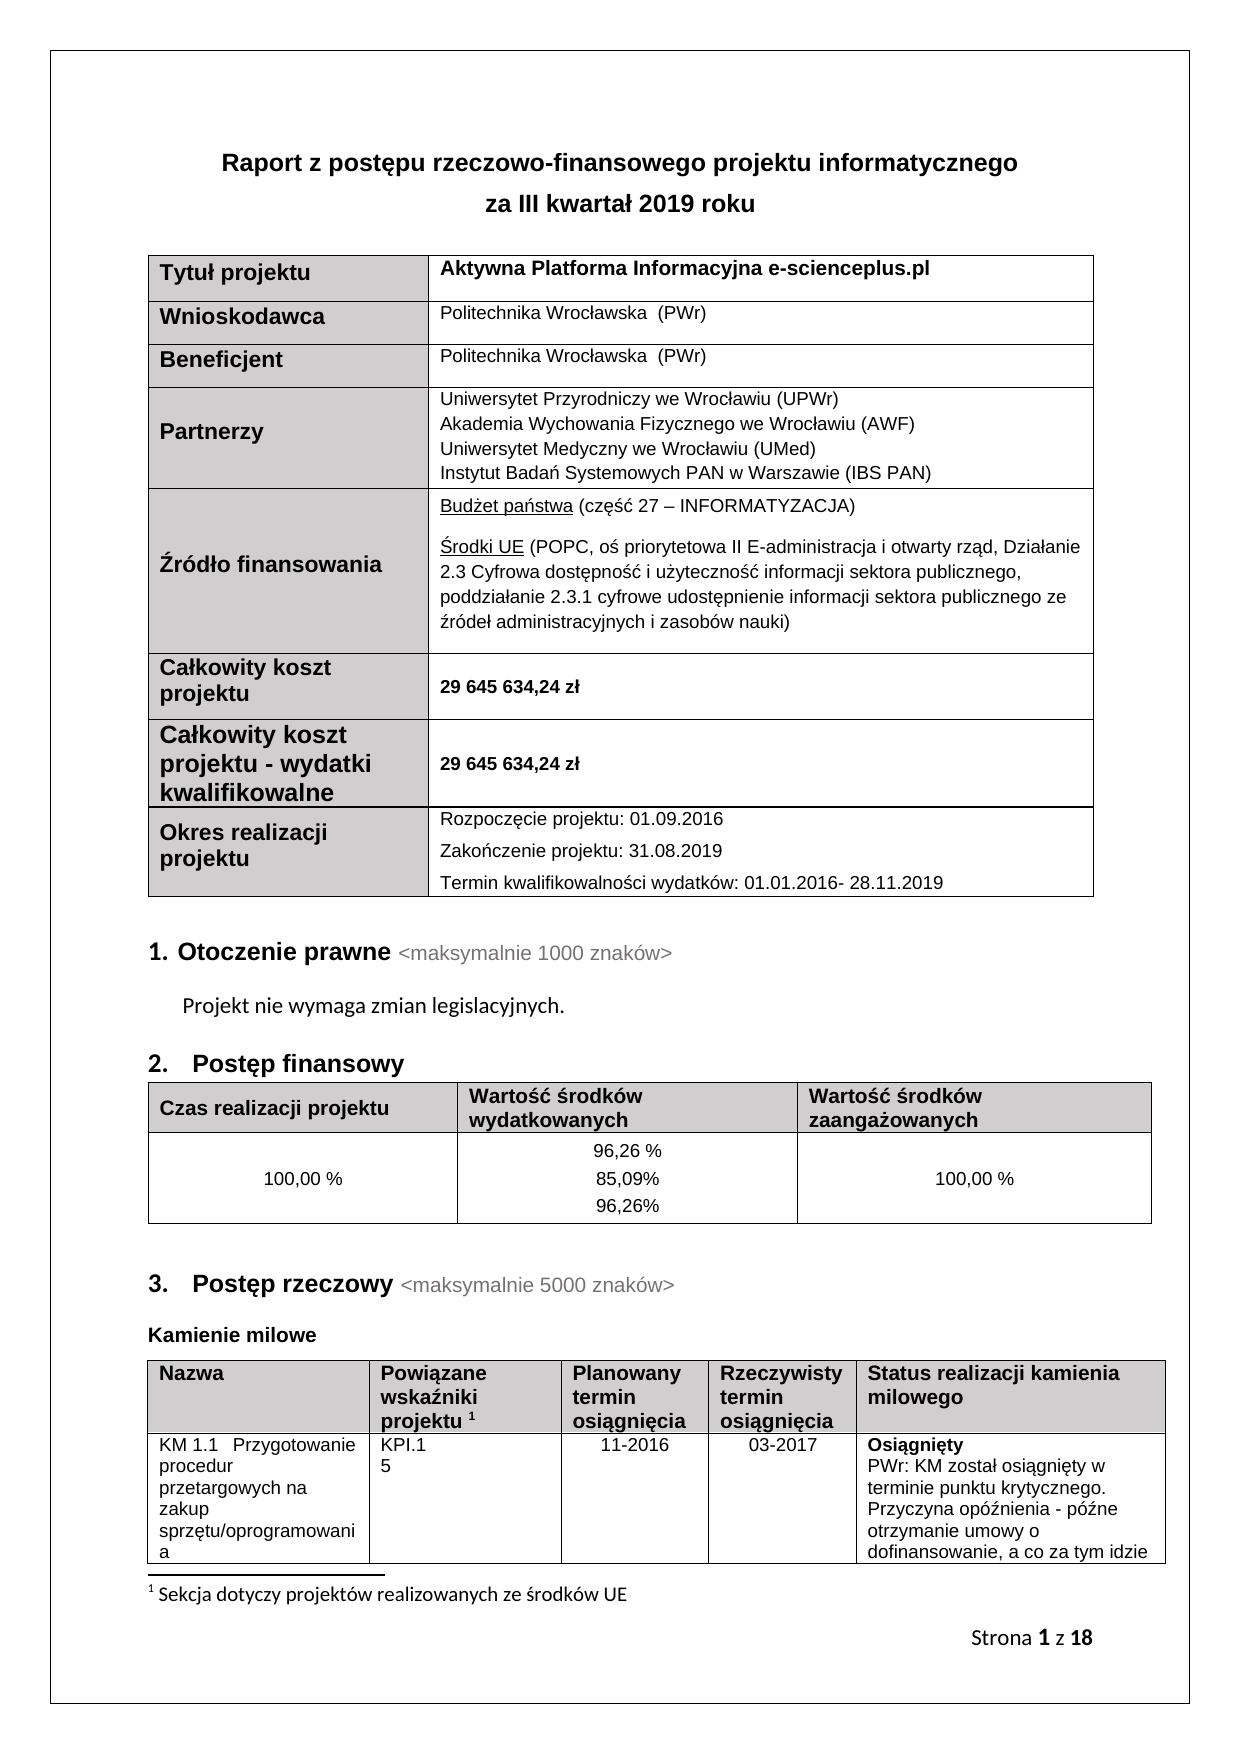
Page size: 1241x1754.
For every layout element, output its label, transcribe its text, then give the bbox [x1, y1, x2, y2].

table_header Aktywna Platforma Informacyjna e-scienceplus.pl [429, 256, 1093, 301]
table_header Rzeczywisty termin osiągnięcia [709, 1361, 856, 1432]
table_header Nazwa [148, 1361, 369, 1432]
table_cell KPI.1 5 [370, 1434, 561, 1563]
table_cell 29 645 634,24 zł [429, 720, 1093, 806]
table_cell Źródło finansowania [149, 489, 428, 653]
subtitle Raport z postępu rzeczowo-finansowego projektu informatycznego [148, 147, 1093, 176]
table_header Powiązane wskaźniki projektu [370, 1361, 561, 1432]
table_header Tytuł projektu [149, 256, 428, 301]
table_header Wartość środków wydatkowanych [458, 1083, 797, 1132]
table_cell Partnerzy [149, 388, 428, 488]
table_cell Rozpoczęcie projektu: 01.09.2016 Zakończenie projektu: 31.08.2019 Termin kwalifikowalności wydatków: 01.01.2016- 28.11.2019 [429, 808, 1093, 896]
table_header Czas realizacji projektu [149, 1083, 457, 1132]
table_cell Politechnika Wrocławska (PWr) [429, 345, 1093, 387]
table_cell Uniwersytet Przyrodniczy we Wrocławiu (UPWr) Akademia Wychowania Fizycznego we Wrocławiu (AWF) Uniwersytet Medyczny we Wrocławiu (UMed) Instytut Badań Systemowych PAN w Warszawie (IBS PAN) [429, 388, 1093, 488]
table_cell Całkowity koszt projektu [149, 654, 428, 719]
table_cell 29 645 634,24 zł [429, 654, 1093, 719]
table_cell Budżet państwa (część 27 – INFORMATYZACJA) Środki UE (POPC, oś priorytetowa II E-administracja i otwarty rząd, Działanie 2.3 Cyfrowa dostępność i użyteczność informacji sektora publicznego, poddziałanie 2.3.1 cyfrowe udostępnienie informacji sektora publicznego ze źródeł administracyjnych i zasobów nauki) [429, 489, 1093, 653]
table_cell 100,00 % [798, 1133, 1151, 1223]
text Projekt nie wymaga zmian legislacyjnych. [177, 991, 1093, 1019]
table_cell Beneficjent [149, 345, 428, 387]
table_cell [857, 1434, 1165, 1563]
table_cell 100,00 % [149, 1133, 457, 1223]
subtitle Postęp finansowy [148, 1047, 1093, 1079]
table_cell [148, 1434, 369, 1563]
subtitle Postęp rzeczowy <maksymalnie 5000 znaków> [148, 1267, 1093, 1300]
subtitle Otoczenie prawne <maksymalnie 1000 znaków> [148, 934, 1063, 967]
table_cell Całkowity koszt projektu - wydatki kwalifikowalne [149, 720, 428, 806]
table_header Wartość środków zaangażowanych [798, 1083, 1151, 1132]
text Kamienie milowe [148, 1323, 1093, 1347]
table_cell Politechnika Wrocławska (PWr) [429, 302, 1093, 344]
table_cell Wnioskodawca [149, 302, 428, 344]
table_cell 96,26 % 85,09% 96,26% [458, 1133, 797, 1223]
subtitle za III kwartał 2019 roku [148, 189, 1093, 217]
table_cell 03-2017 [709, 1434, 856, 1563]
table_cell 11-2016 [562, 1434, 708, 1563]
table_header Planowany termin osiągnięcia [562, 1361, 708, 1432]
table_cell Okres realizacji projektu [149, 808, 428, 896]
table_header Status realizacji kamienia milowego [857, 1361, 1165, 1432]
